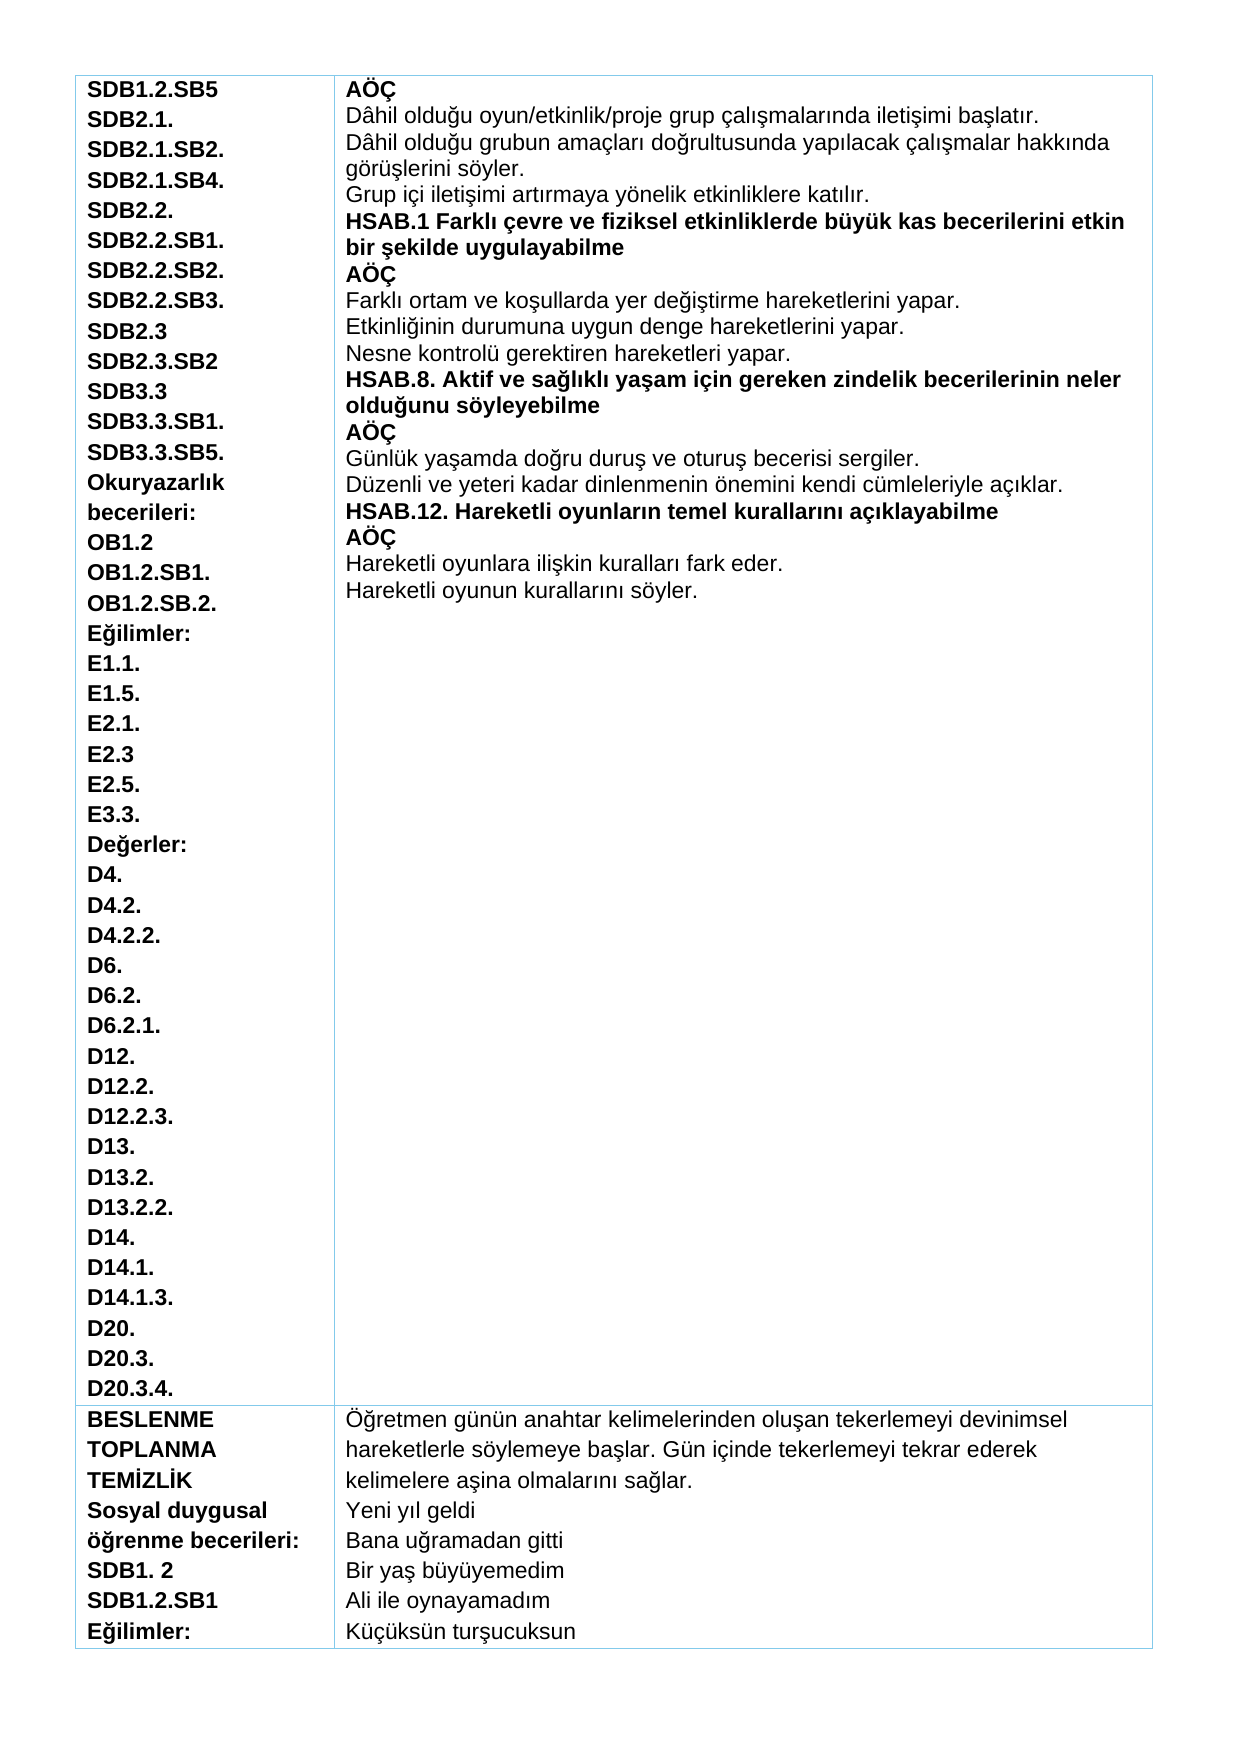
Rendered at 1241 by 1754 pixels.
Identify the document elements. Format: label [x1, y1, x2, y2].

table_cell [76, 1406, 334, 1648]
table_cell [335, 76, 1152, 1405]
table_cell [335, 1406, 1152, 1648]
table_cell [76, 76, 334, 1405]
